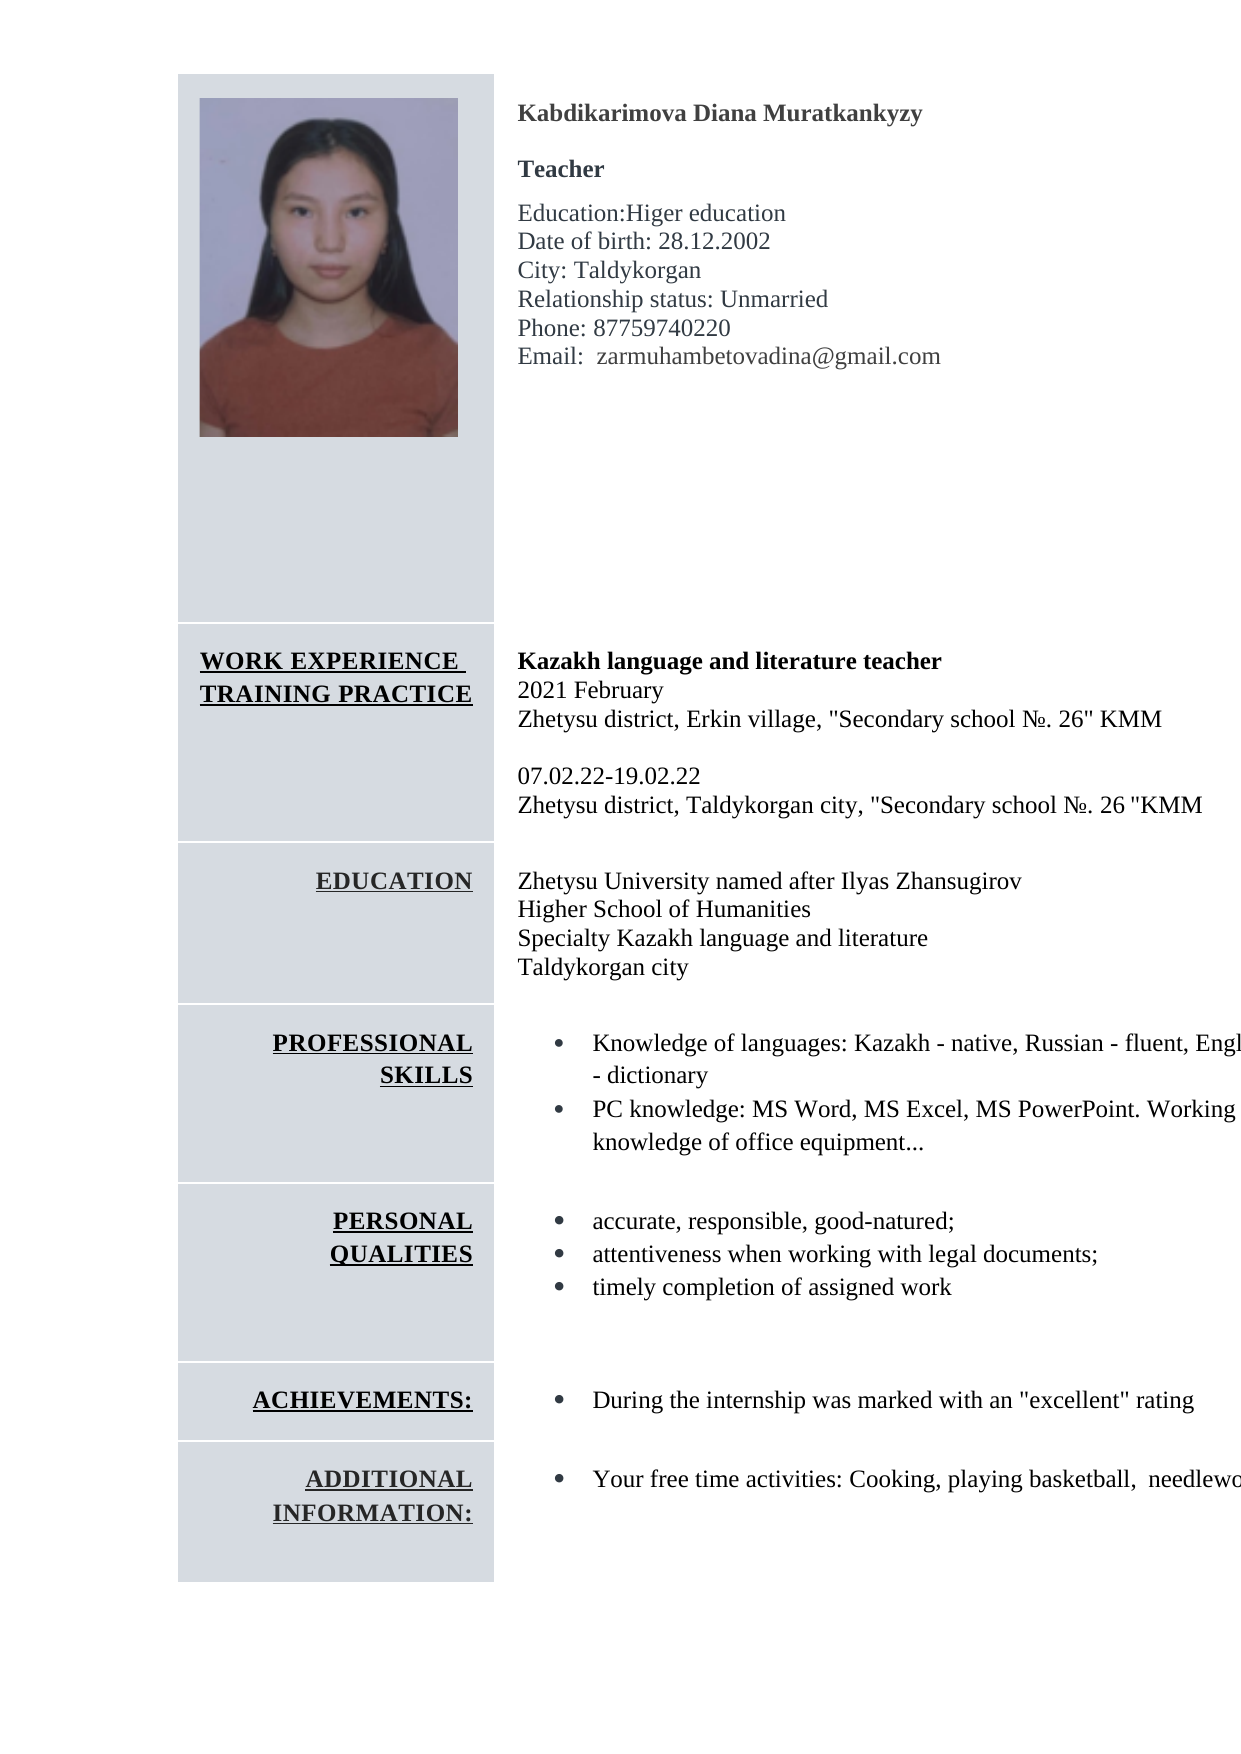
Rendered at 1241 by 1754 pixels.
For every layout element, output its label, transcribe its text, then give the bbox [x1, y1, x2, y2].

table_cell Your free time activities: Сooking, playing basketball, needlework [496, 1442, 1239, 1582]
table_cell ACHIEVEMENTS: [178, 1363, 494, 1440]
table_cell EDUCATION [178, 843, 494, 1003]
table_cell Kazakh language and literature teacher 2021 February Zhetysu district, Erkin village, "Secondary school №. 26" KMM 07.02.22-19.02.22 Zhetysu district, Taldykorgan city, "Secondary school №. 26 "KMM [496, 624, 1239, 841]
table_cell ADDITIONAL INFORMATION: [178, 1442, 494, 1582]
table_cell Knowledge of languages: Kazakh - native, Russian - fluent, English - dictionary PC knowledge: MS Word, MS Excel, MS PowerPoint. Working knowledge of office equipment... [496, 1005, 1239, 1182]
table_header [178, 74, 494, 622]
table_cell accurate, responsible, good-natured; attentiveness when working with legal documents; timely completion of assigned work [496, 1184, 1239, 1361]
table_header Kabdikarimova Diana Muratkankyzy Teacher Education:Higer education Date of birth: 28.12.2002 City: Taldykorgan Relationship status: Unmarried Phone: 87759740220 Email: zarmuhambetovadina@gmail.com [496, 76, 1239, 622]
table_cell Zhetysu University named after Ilyas Zhansugirov Higher School of Humanities Specialty Kazakh language and literature Taldykorgan city [496, 843, 1239, 1003]
table_cell PERSONAL QUALITIES [178, 1184, 494, 1361]
table_cell During the internship was marked with an "excellent" rating [496, 1363, 1239, 1440]
picture [199, 98, 458, 437]
table_cell PROFESSIONAL SKILLS [178, 1005, 494, 1182]
table_cell WORK EXPERIENCE TRAINING PRACTICE [178, 624, 494, 841]
